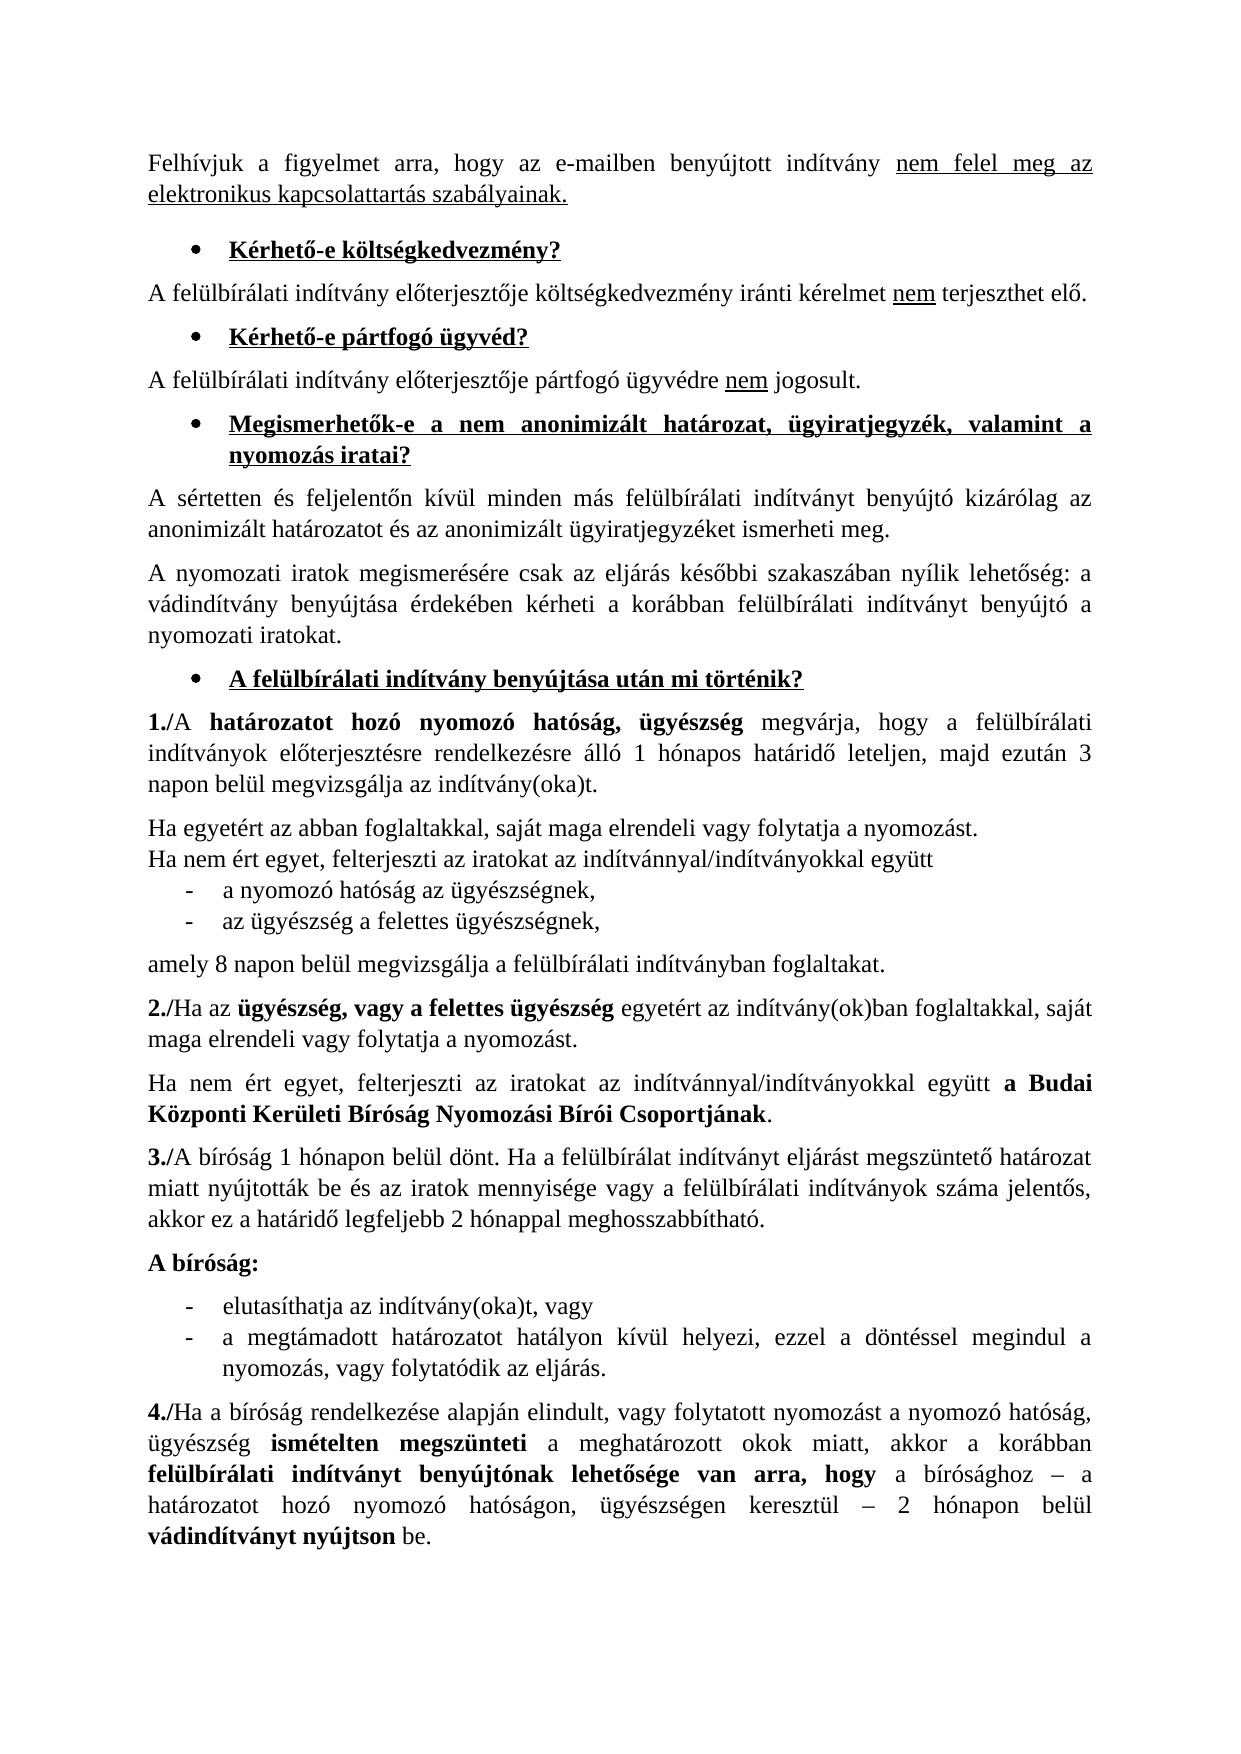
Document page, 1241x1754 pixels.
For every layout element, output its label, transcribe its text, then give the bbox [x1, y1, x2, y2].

list A felülbírálati indítvány benyújtása után mi történik? [191, 664, 1093, 692]
list az ügyészség a felettes ügyészségnek, [185, 906, 1093, 935]
list a megtámadott határozatot hatályon kívül helyezi, ezzel a döntéssel megindul a nyomozás, vagy folytatódik az eljárás. [185, 1322, 1093, 1382]
text 1./A határozatot hozó nyomozó hatóság, ügyészség megvárja, hogy a felülbírálati indítványok előterjesztésre rendelkezésre álló 1 hónapos határidő leteljen, majd ezután 3 napon belül megvizsgálja az indítvány(oka)t. [148, 707, 1093, 798]
text 2./Ha az ügyészség, vagy a felettes ügyészség egyetért az indítvány(ok)ban foglaltakkal, saját maga elrendeli vagy folytatja a nyomozást. [148, 993, 1093, 1053]
list a nyomozó hatóság az ügyészségnek, [185, 875, 1093, 904]
text 4./Ha a bíróság rendelkezése alapján elindult, vagy folytatott nyomozást a nyomozó hatóság, ügyészség ismételten megszünteti a meghatározott okok miatt, akkor a korábban felülbírálati indítványt benyújtónak lehetősége van arra, hogy a bírósághoz – a határozatot hozó nyomozó hatóságon, ügyészségen keresztül – 2 hónapon belül vádindítványt nyújtson be. [148, 1397, 1093, 1550]
text A felülbírálati indítvány előterjesztője pártfogó ügyvédre nem jogosult. [148, 365, 1093, 394]
text 3./A bíróság 1 hónapon belül dönt. Ha a felülbírálat indítványt eljárást megszüntető határozat miatt nyújtották be és az iratok mennyisége vagy a felülbírálati indítványok száma jelentős, akkor ez a határidő legfeljebb 2 hónappal meghosszabbítható. [148, 1142, 1093, 1233]
text Felhívjuk a figyelmet arra, hogy az e-mailben benyújtott indítvány nem felel meg az elektronikus kapcsolattartás szabályainak. [148, 148, 1093, 207]
list elutasíthatja az indítvány(oka)t, vagy [185, 1291, 1093, 1320]
text A nyomozati iratok megismerésére csak az eljárás későbbi szakaszában nyílik lehetőség: a vádindítvány benyújtása érdekében kérheti a korábban felülbírálati indítványt benyújtó a nyomozati iratokat. [148, 558, 1093, 649]
list Kérhető-e költségkedvezmény? [191, 235, 1093, 263]
text A bíróság: [148, 1248, 1093, 1277]
text amely 8 napon belül megvizsgálja a felülbírálati indítványban foglaltakat. [148, 949, 1093, 978]
text A sértetten és feljelentőn kívül minden más felülbírálati indítványt benyújtó kizárólag az anonimizált határozatot és az anonimizált ügyiratjegyzéket ismerheti meg. [148, 483, 1093, 543]
text Ha nem ért egyet, felterjeszti az iratokat az indítvánnyal/indítványokkal együtt a Budai Központi Kerületi Bíróság Nyomozási Bírói Csoportjának. [148, 1068, 1093, 1127]
text A felülbírálati indítvány előterjesztője költségkedvezmény iránti kérelmet nem terjeszthet elő. [148, 278, 1093, 307]
list Kérhető-e pártfogó ügyvéd? [191, 322, 1093, 351]
list Megismerhetők-e a nem anonimizált határozat, ügyiratjegyzék, valamint a nyomozás iratai? [191, 409, 1093, 469]
text Ha nem ért egyet, felterjeszti az iratokat az indítvánnyal/indítványokkal együtt [148, 844, 1093, 873]
text Ha egyetért az abban foglaltakkal, saját maga elrendeli vagy folytatja a nyomozást. [148, 813, 1093, 842]
